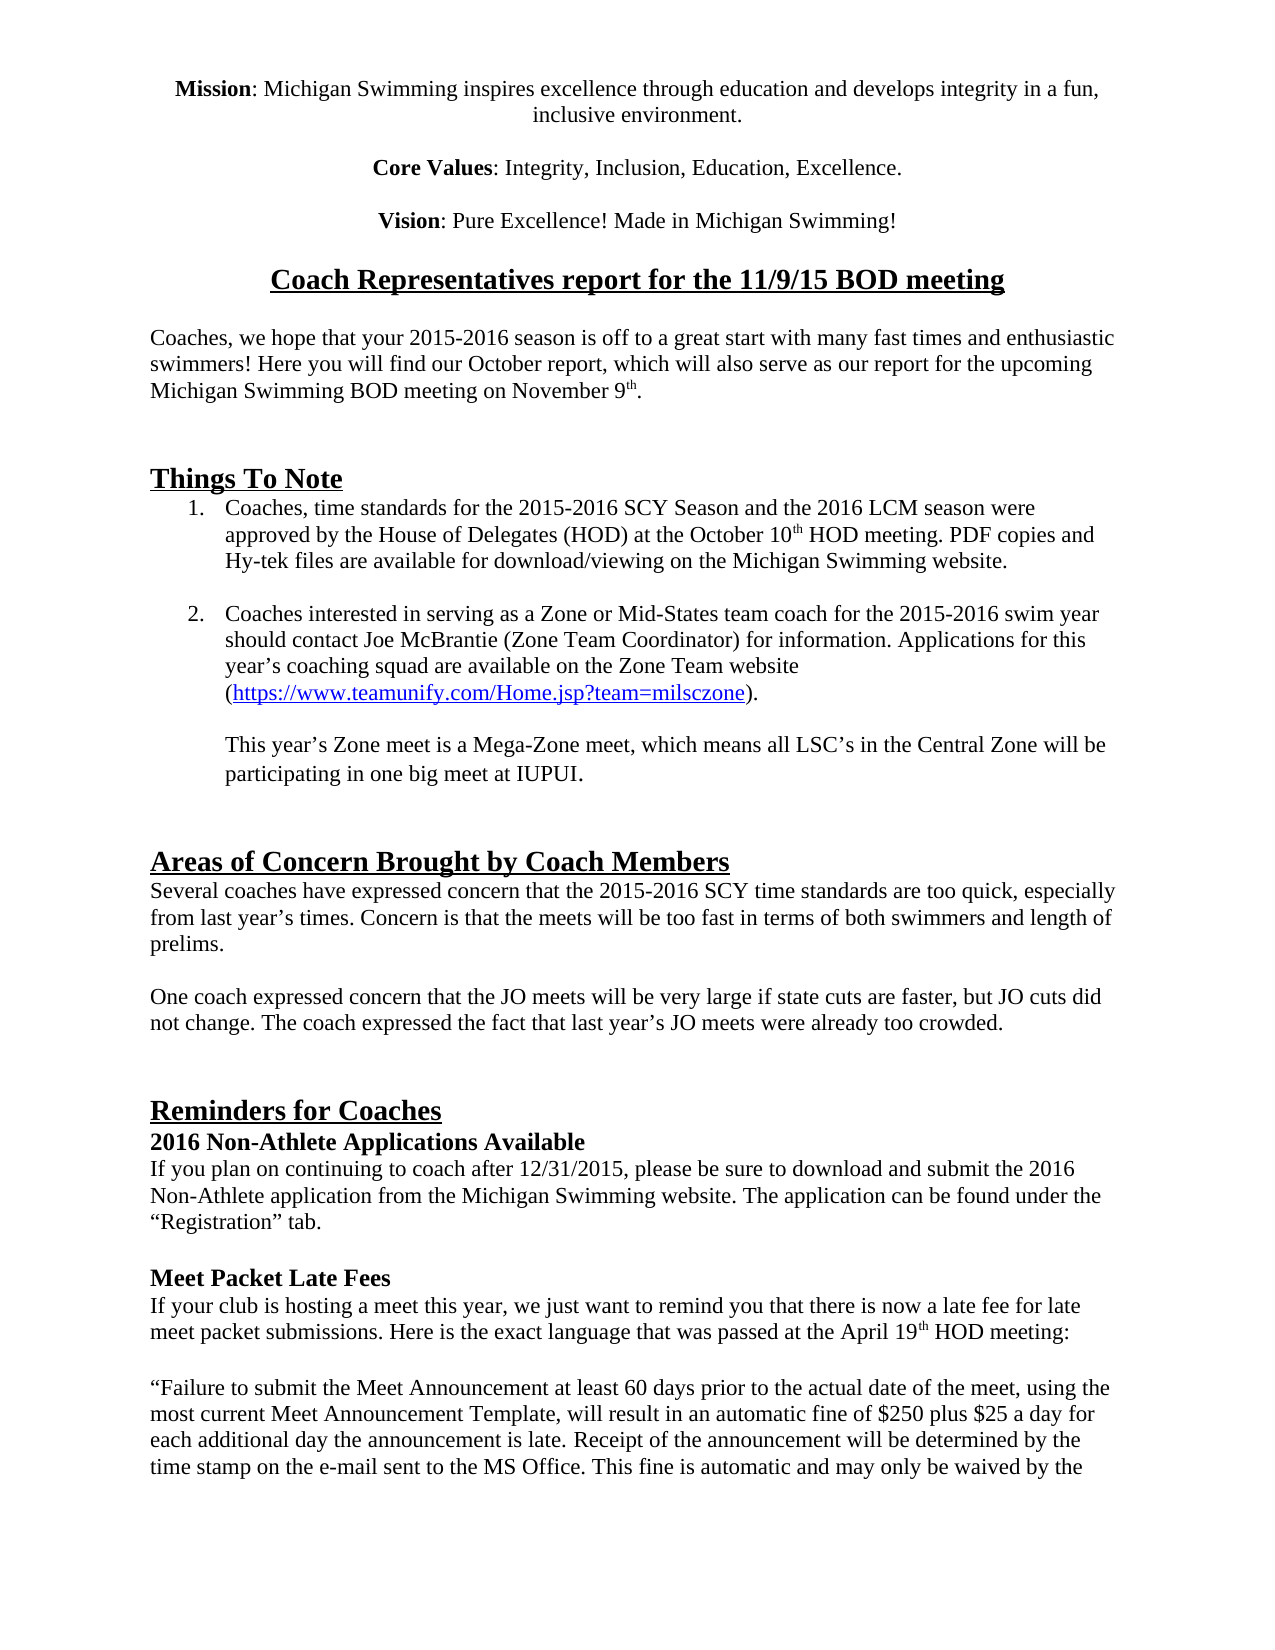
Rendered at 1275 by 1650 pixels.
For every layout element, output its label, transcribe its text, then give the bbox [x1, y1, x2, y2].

subtitle Things To Note [150, 461, 1125, 494]
text One coach expressed concern that the JO meets will be very large if state cuts are faster, but JO cuts did not change. The coach expressed the fact that last year’s JO meets were already too crowded. [150, 983, 1125, 1036]
text Areas of Concern Brought by Coach Members [150, 844, 1125, 878]
text Coaches, we hope that your 2015-2016 season is off to a great start with many fast times and enthusiastic swimmers! Here you will find our October report, which will also serve as our report for the upcoming Michigan Swimming BOD meeting on November 9th. [150, 324, 1125, 403]
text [150, 1373, 1125, 1479]
subtitle Reminders for Coaches [150, 1093, 1125, 1127]
list This year’s Zone meet is a Mega-Zone meet, which means all LSC’s in the Central Zone will be participating in one big meet at IUPUI. [225, 731, 1125, 787]
text If your club is hosting a meet this year, we just want to remind you that there is now a late fee for late meet packet submissions. Here is the exact language that was passed at the April 19th HOD meeting: [150, 1292, 1125, 1373]
title Coach Representatives report for the 11/9/15 BOD meeting [150, 262, 1125, 295]
text Several coaches have expressed concern that the 2015-2016 SCY time standards are too quick, especially from last year’s times. Concern is that the meets will be too fast in terms of both swimmers and length of prelims. [150, 878, 1125, 957]
subtitle 2016 Non-Athlete Applications Available [150, 1127, 1125, 1156]
subtitle Meet Packet Late Fees [150, 1263, 1125, 1292]
list Coaches interested in serving as a Zone or Mid-States team coach for the 2015-2016 swim year should contact Joe McBrantie (Zone Team Coordinator) for information. Applications for this year’s coaching squad are available on the Zone Team website (https://www.teamunify.com/Home.jsp?team=milsczone). [187, 600, 1125, 705]
text If you plan on continuing to coach after 12/31/2015, please be sure to download and submit the 2016 Non-Athlete application from the Michigan Swimming website. The application can be found under the “Registration” tab. [150, 1156, 1125, 1234]
list Coaches, time standards for the 2015-2016 SCY Season and the 2016 LCM season were approved by the House of Delegates (HOD) at the October 10th HOD meeting. PDF copies and Hy-tek files are available for download/viewing on the Michigan Swimming website. [187, 494, 1125, 573]
